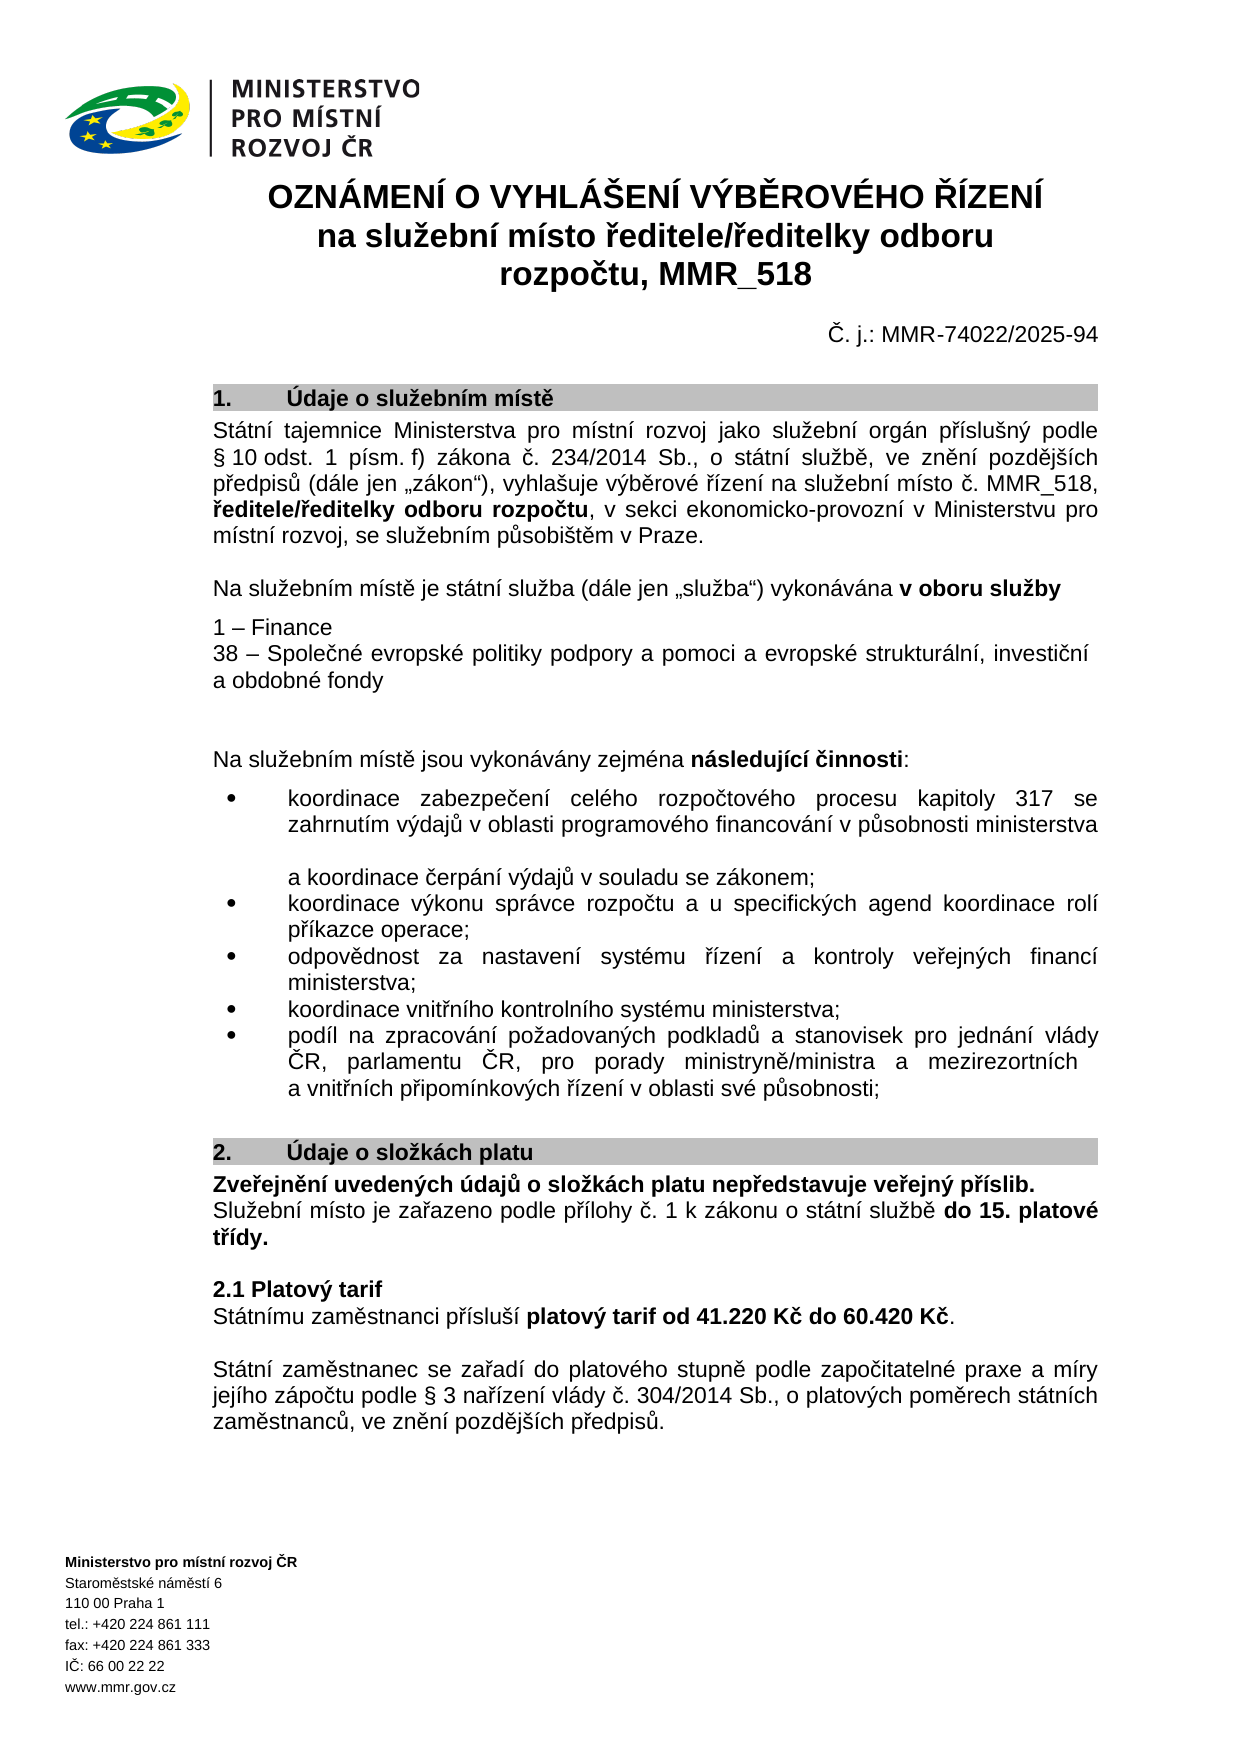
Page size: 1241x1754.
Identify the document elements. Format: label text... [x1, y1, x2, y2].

subtitle 1. Údaje o služebním místě [213, 384, 1098, 411]
text 2.1 Platový tarif [213, 1276, 1098, 1303]
list podíl na zpracování požadovaných podkladů a stanovisek pro jednání vlády ČR, parlamentu ČR, pro porady ministryně/ministra a mezirezortních a vnitřních připomínkových řízení v oblasti své působnosti; [227, 1022, 1098, 1101]
text Státnímu zaměstnanci přísluší platový tarif od 41.220 Kč do 60.420 Kč. [213, 1303, 1098, 1329]
list koordinace výkonu správce rozpočtu a u specifických agend koordinace rolí příkazce operace; [227, 890, 1098, 943]
text Na služebním místě je státní služba (dále jen „služba“) vykonávána v oboru služby [213, 575, 1098, 602]
text Služební místo je zařazeno podle přílohy č. 1 k zákonu o státní službě do 15. platové třídy. [213, 1197, 1098, 1250]
text Na služebním místě jsou vykonávány zejména následující činnosti: [213, 746, 1098, 772]
subtitle 2. Údaje o složkách platu [213, 1138, 1098, 1165]
list koordinace vnitřního kontrolního systému ministerstva; [227, 996, 1098, 1022]
text 38 – Společné evropské politiky podpory a pomoci a evropské strukturální, investiční a obdobné fondy [213, 640, 1098, 693]
picture [65, 79, 420, 157]
text OZNÁMENÍ O VYHLÁŠENÍ VÝBĚROVÉHO ŘÍZENÍ [213, 177, 1098, 216]
text Státní zaměstnanec se zařadí do platového stupně podle započitatelné praxe a míry jejího zápočtu podle § 3 nařízení vlády č. 304/2014 Sb., o platových poměrech státních zaměstnanců, ve znění pozdějších předpisů. [213, 1356, 1098, 1434]
text 1 – Finance [213, 614, 1098, 640]
list odpovědnost za nastavení systému řízení a kontroly veřejných financí ministerstva; [227, 943, 1098, 996]
text Státní tajemnice Ministerstva pro místní rozvoj jako služební orgán příslušný podle § 10 odst. 1 písm. f) zákona č. 234/2014 Sb., o státní službě, ve znění pozdějších předpisů (dále jen „zákon“), vyhlašuje výběrové řízení na služební místo č. MMR_518, ředitele/ředitelky odboru rozpočtu, v sekci ekonomicko-provozní v Ministerstvu pro místní rozvoj, se služebním působištěm v Praze. [213, 417, 1098, 549]
text Č. j.: MMR-74022/2025-94 [213, 321, 1098, 347]
text Zveřejnění uvedených údajů o složkách platu nepředstavuje veřejný příslib. [213, 1171, 1098, 1197]
text rozpočtu, MMR_518 [213, 254, 1098, 293]
text na služební místo ředitele/ředitelky odboru [213, 216, 1098, 254]
list koordinace zabezpečení celého rozpočtového procesu kapitoly 317 se zahrnutím výdajů v oblasti programového financování v působnosti ministerstva a koordinace čerpání výdajů v souladu se zákonem; [227, 785, 1098, 890]
